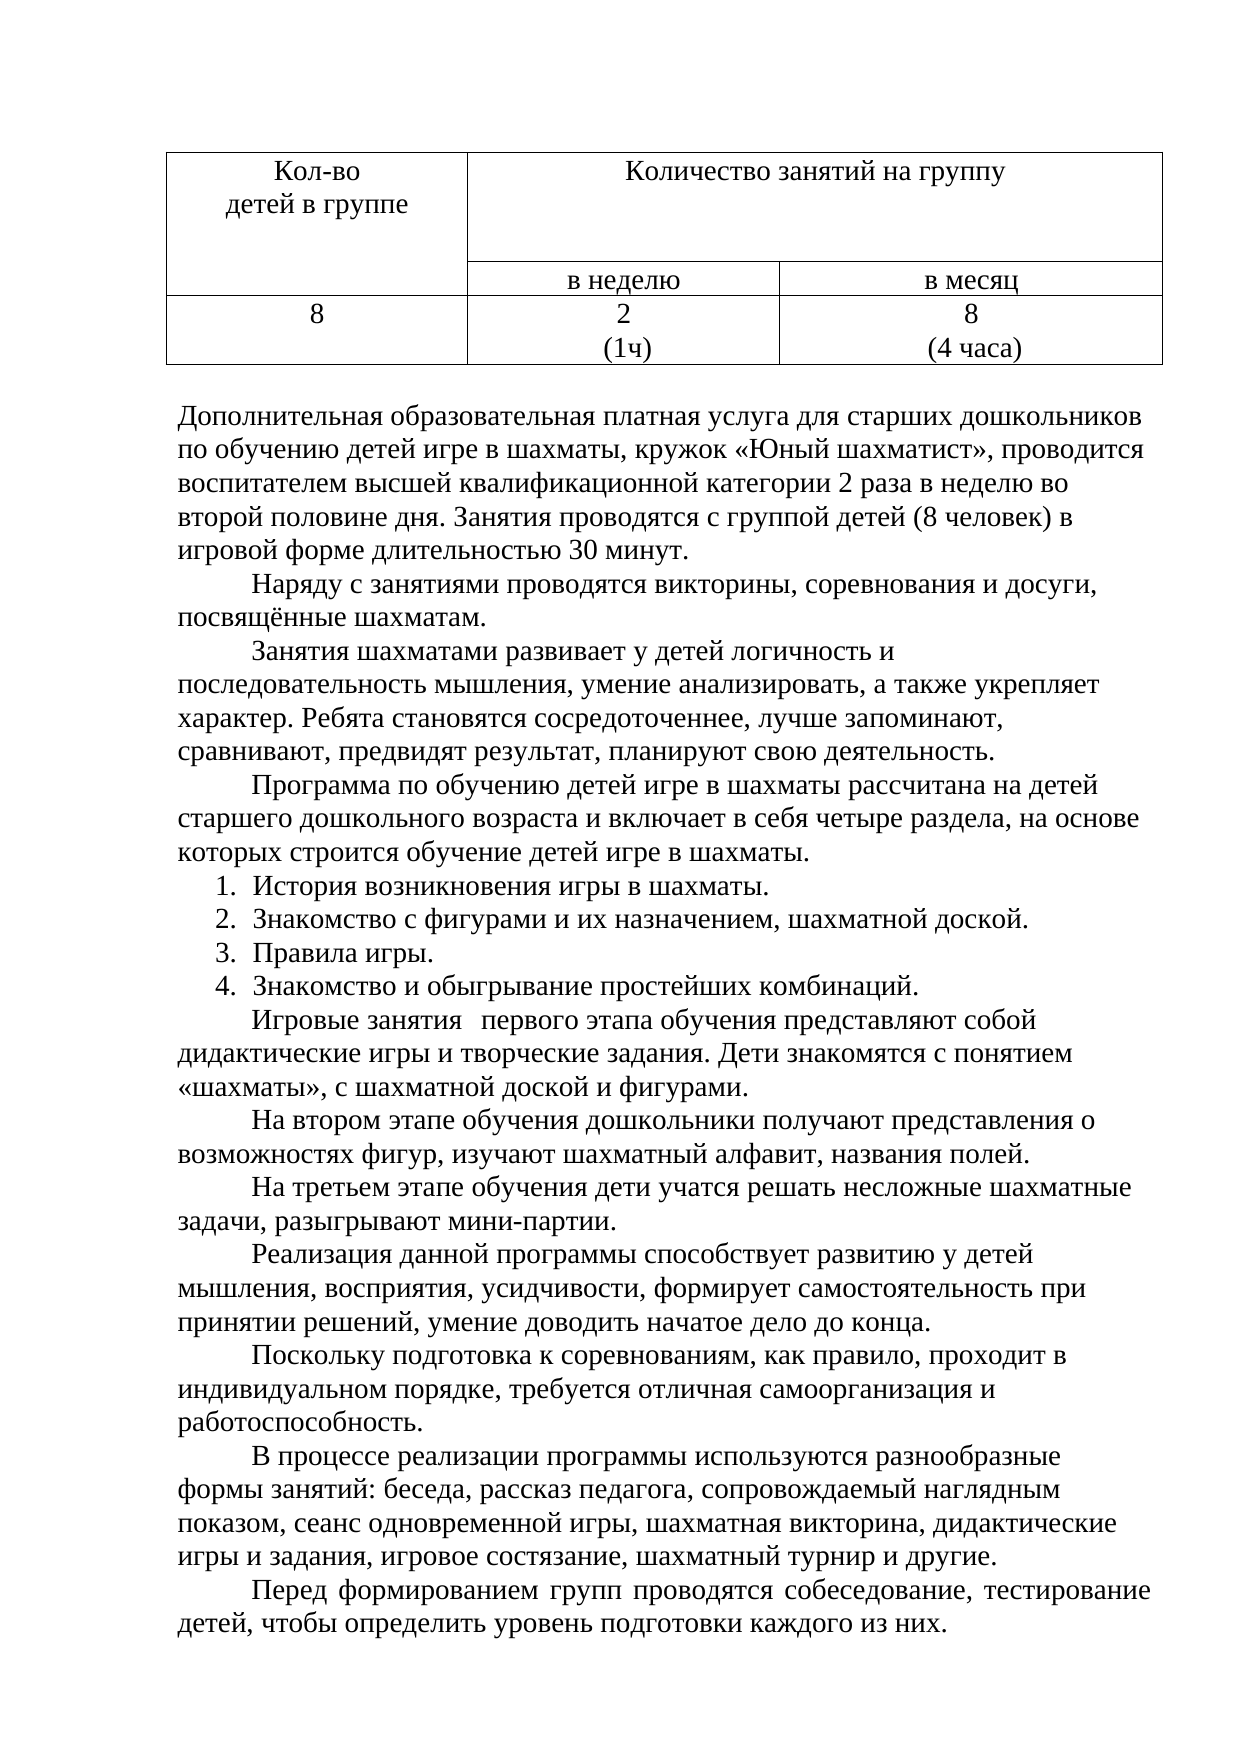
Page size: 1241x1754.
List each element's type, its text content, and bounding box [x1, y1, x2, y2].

text В процессе реализации программы используются разнообразные формы занятий: беседа, рассказ педагога, сопровождаемый наглядным показом, сеанс одновременной игры, шахматная викторина, дидактические игры и задания, игровое состязание, шахматный турнир и другие. [177, 1438, 1152, 1572]
table_cell 8 (4 часа) [780, 296, 1162, 363]
text Реализация данной программы способствует развитию у детей мышления, восприятия, усидчивости, формирует самостоятельность при принятии решений, умение доводить начатое дело до конца. [177, 1237, 1152, 1337]
table_cell в неделю [468, 262, 779, 295]
text Дополнительная образовательная платная услуга для старших дошкольников по обучению детей игре в шахматы, кружок «Юный шахматист», проводится воспитателем высшей квалификационной категории 2 раза в неделю во второй половине дня. Занятия проводятся с группой детей (8 человек) в игровой форме длительностью 30 минут. [177, 398, 1152, 566]
list Знакомство с фигурами и их назначением, шахматной доской. [215, 901, 1152, 935]
list Знакомство и обыгрывание простейших комбинаций. [215, 968, 1152, 1002]
text Перед формированием групп проводятся собеседование, тестирование детей, чтобы определить уровень подготовки каждого из них. [177, 1572, 1152, 1639]
text Занятия шахматами развивает у детей логичность и последовательность мышления, умение анализировать, а также укрепляет характер. Ребята становятся сосредоточеннее, лучше запоминают, сравнивают, предвидят результат, планируют свою деятельность. [177, 633, 1152, 767]
list Правила игры. [215, 935, 1152, 968]
list История возникновения игры в шахматы. [215, 868, 1152, 901]
text Программа по обучению детей игре в шахматы рассчитана на детей старшего дошкольного возраста и включает в себя четыре раздела, на основе которых строится обучение детей игре в шахматы. [177, 767, 1152, 868]
text Игровые занятия зпервого этапа обучения представляют собой дидактические игры и творческие задания. Дети знакомятся с понятием «шахматы», с шахматной доской и фигурами. [177, 1002, 1152, 1102]
text Поскольку подготовка к соревнованиям, как правило, проходит в индивидуальном порядке, требуется отличная самоорганизация и работоспособность. [177, 1337, 1152, 1438]
table_header Кол-во детей в группе [167, 153, 467, 295]
text Наряду с занятиями проводятся викторины, соревнования и досуги, посвящённые шахматам. [177, 566, 1152, 633]
table_header Количество занятий на группу [468, 153, 1162, 261]
table_cell 8 [167, 296, 467, 363]
text На втором этапе обучения дошкольники получают представления о возможностях фигур, изучают шахматный алфавит, названия полей. [177, 1102, 1152, 1169]
table_cell 2 (1ч) [468, 296, 779, 363]
table_cell в месяц [780, 262, 1162, 295]
text На третьем этапе обучения дети учатся решать несложные шахматные задачи, разыгрывают мини-партии. [177, 1169, 1152, 1237]
